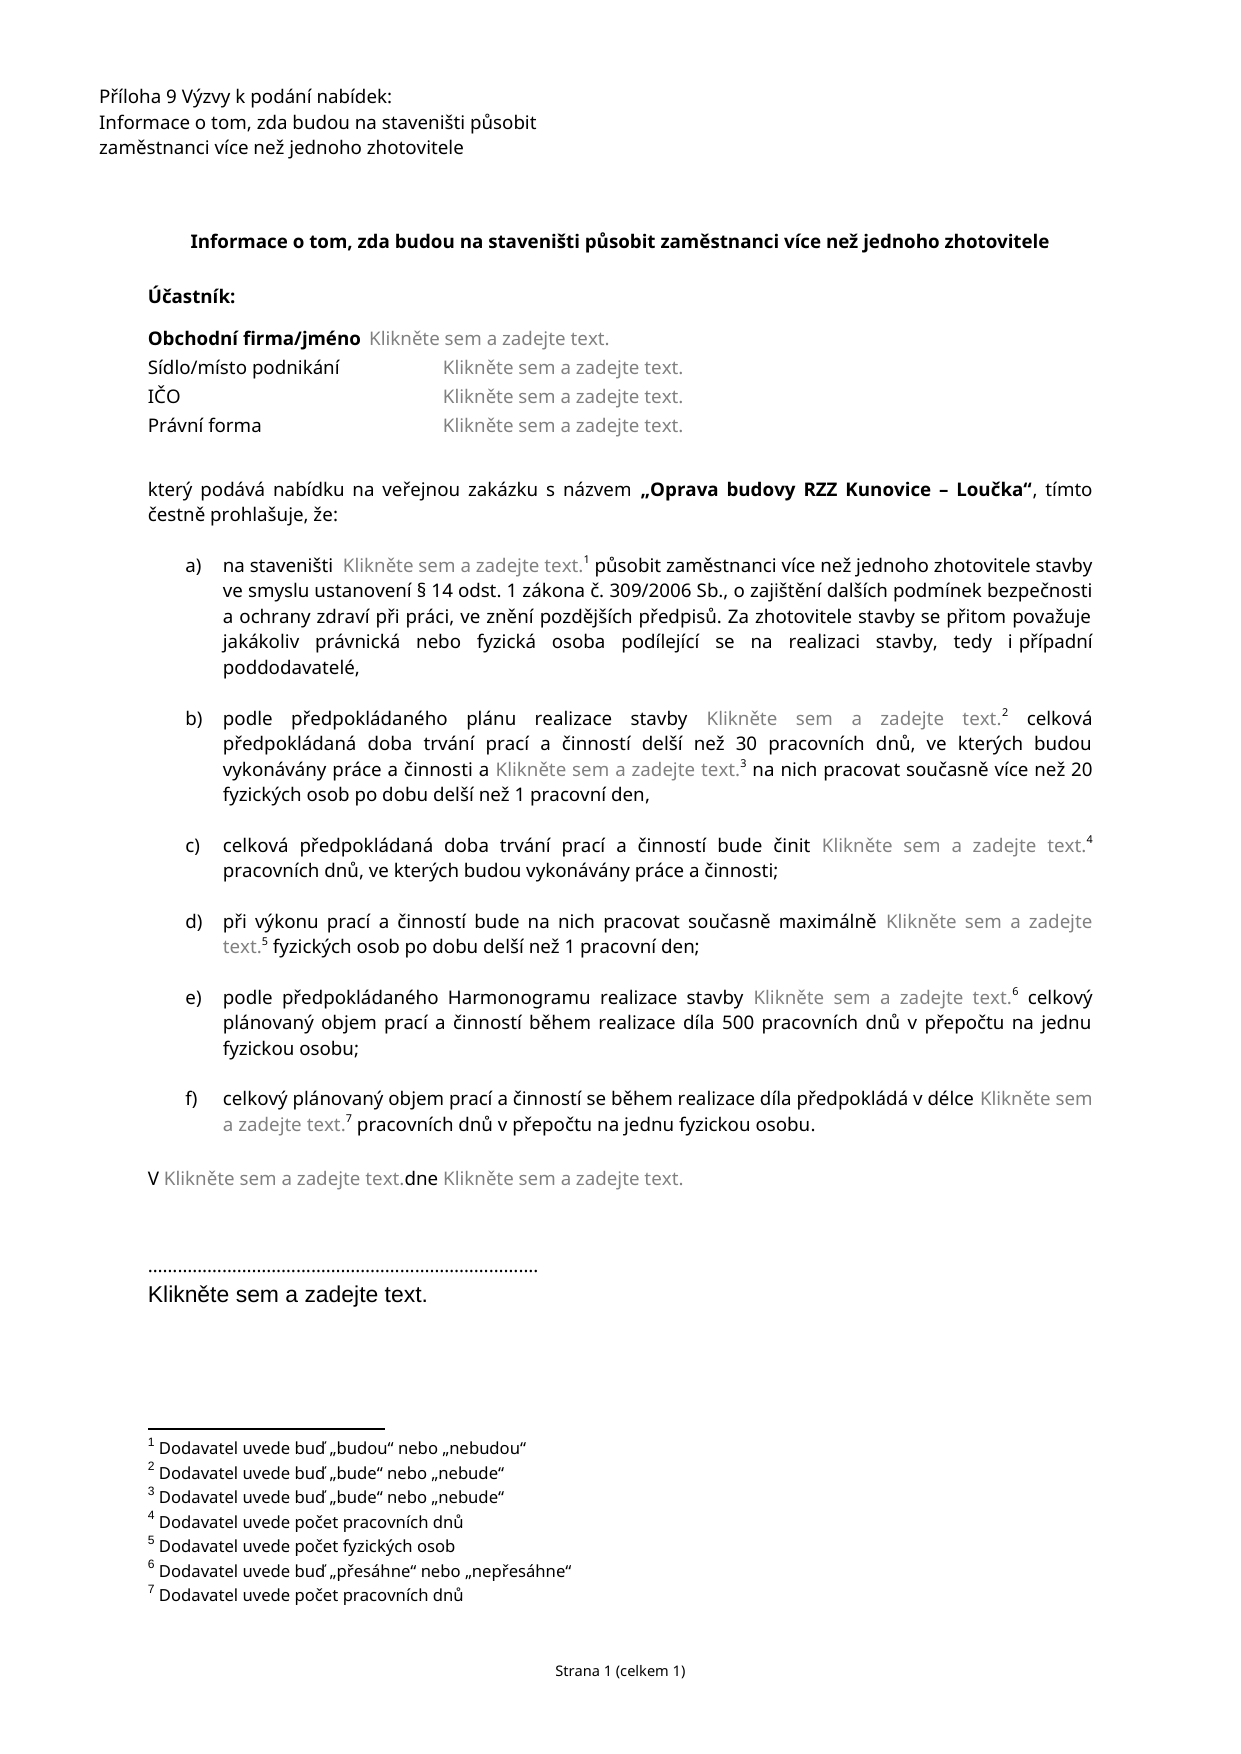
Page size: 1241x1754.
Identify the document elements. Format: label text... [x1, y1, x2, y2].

text Účastník: [148, 279, 1093, 310]
text Obchodní firma/jméno [148, 322, 1093, 351]
text ……………………………………………………………………. [148, 1249, 1092, 1278]
text který podává nabídku na veřejnou zakázku s názvem „Oprava budovy RZZ Kunovice – Loučka“, tímto čestně prohlašuje, že: [148, 476, 1093, 527]
text IČO [148, 380, 1093, 409]
list celková předpokládaná doba trvání prací a činností bude činit pracovních dnů, ve kterých budou vykonávány práce a činnosti; [185, 832, 1093, 883]
list podle předpokládaného Harmonogramu realizace stavby celkový plánovaný objem prací a činností během realizace díla 500 pracovních dnů v přepočtu na jednu fyzickou osobu; [185, 984, 1093, 1061]
list celkový plánovaný objem prací a činností se během realizace díla předpokládá v délce pracovních dnů v přepočtu na jednu fyzickou osobu. [185, 1086, 1093, 1137]
text V dne [148, 1162, 1092, 1191]
title Informace o tom, zda budou na staveništi působit zaměstnanci více než jednoho zhotovitele [148, 228, 1093, 254]
list při výkonu prací a činností bude na nich pracovat současně maximálně fyzických osob po dobu delší než 1 pracovní den; [185, 908, 1093, 959]
text Sídlo/místo podnikání [148, 351, 1093, 380]
list na staveništi působit zaměstnanci více než jednoho zhotovitele stavby ve smyslu ustanovení § 14 odst. 1 zákona č. 309/2006 Sb., o zajištění dalších podmínek bezpečnosti a ochrany zdraví při práci, ve znění pozdějších předpisů. Za zhotovitele stavby se přitom považuje jakákoliv právnická nebo fyzická osoba podílející se na realizaci stavby, tedy i případní poddodavatelé, [185, 552, 1093, 680]
list podle předpokládaného plánu realizace stavby celková předpokládaná doba trvání prací a činností delší než 30 pracovních dnů, ve kterých budou vykonávány práce a činnosti a na nich pracovat současně více než 20 fyzických osob po dobu delší než 1 pracovní den, [185, 705, 1093, 807]
text Právní forma [148, 409, 1093, 438]
